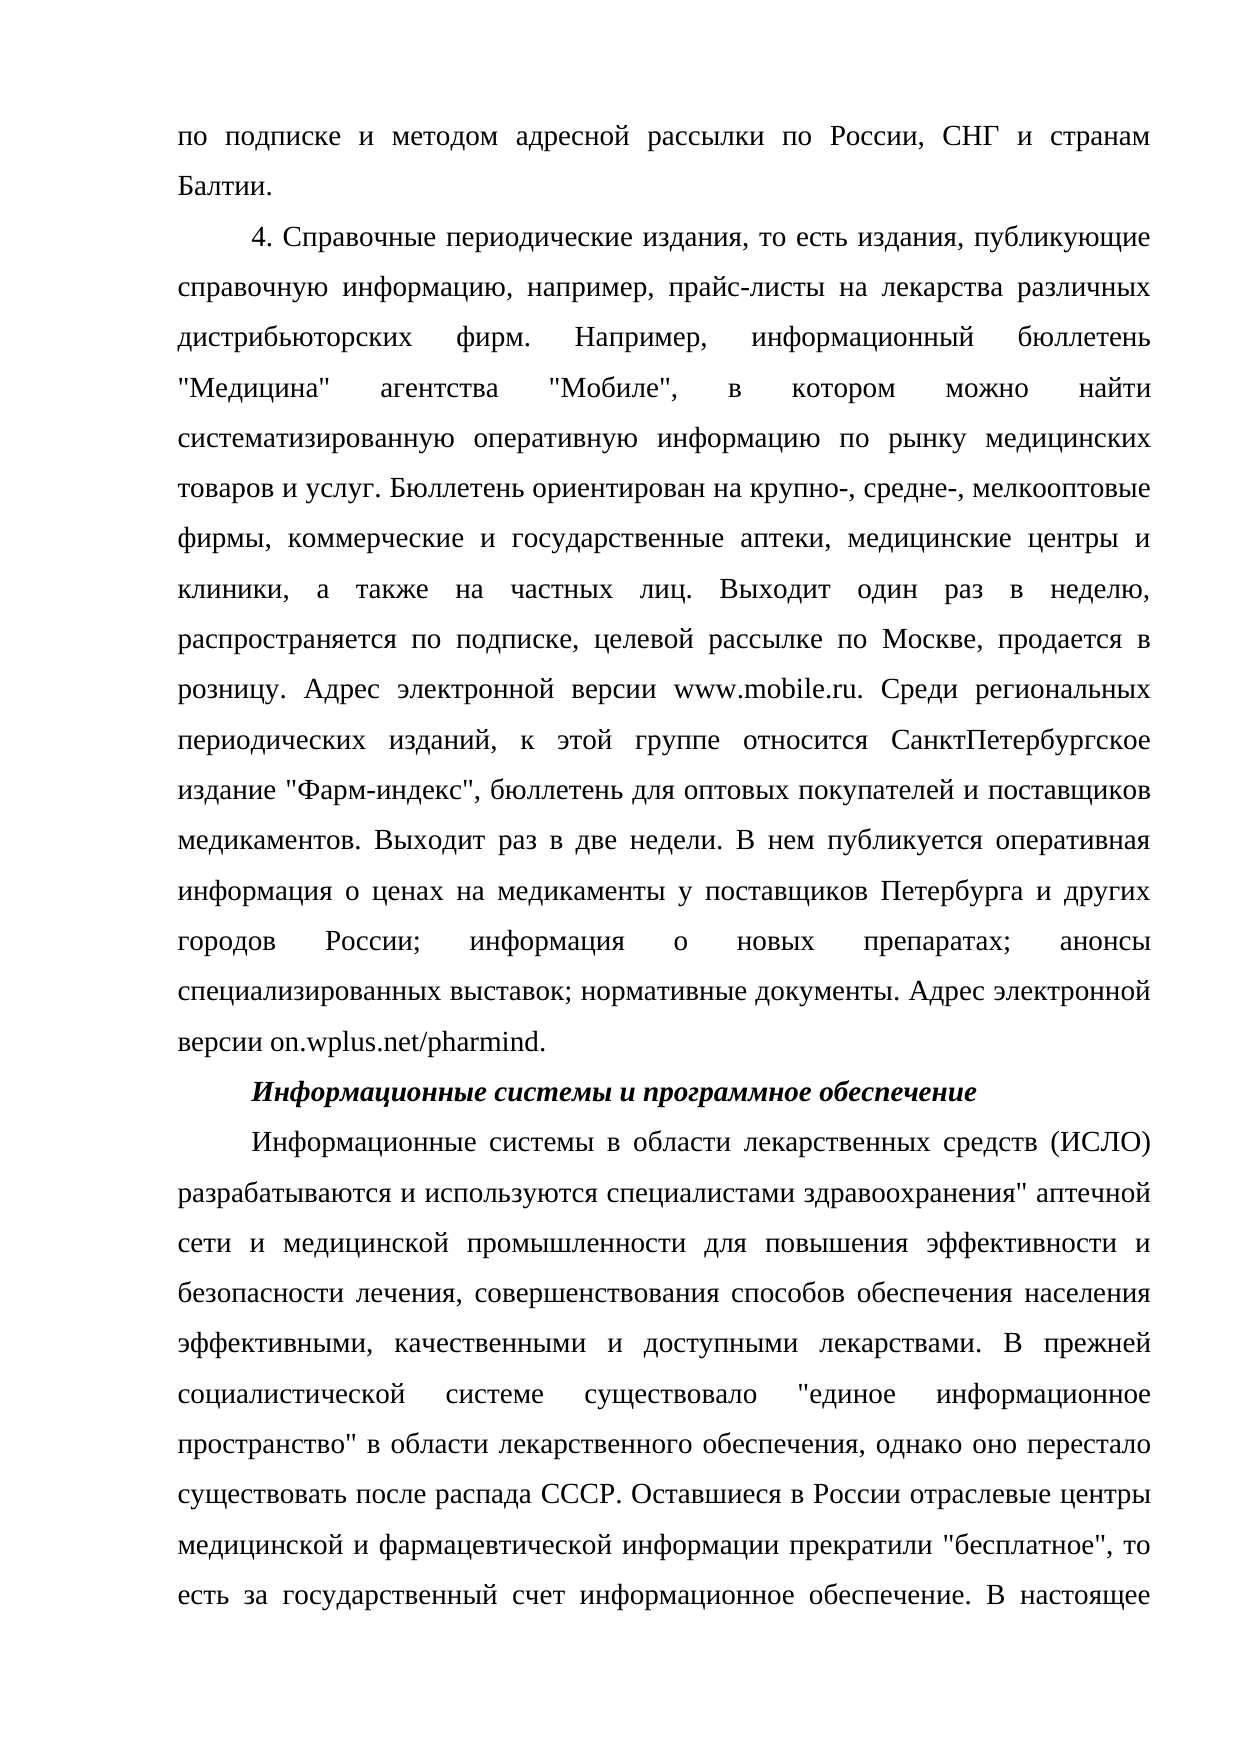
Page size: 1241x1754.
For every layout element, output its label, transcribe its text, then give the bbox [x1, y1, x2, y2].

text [177, 1124, 1152, 1611]
list 4. Справочные периодические издания, то есть издания, публикующие справочную информацию, например, прайс-листы на лекарства различных дистрибьюторских фирм. Например, информационный бюллетень "Медицина" агентства "Мобиле", в котором можно найти систематизированную оперативную информацию по рынку медицинских товаров и услуг. Бюллетень ориентирован на крупно-, средне-, мелкооптовые фирмы, коммерческие и государственные аптеки, медицинские центры и клиники, а также на частных лиц. Выходит один раз в неделю, распространяется по подписке, целевой рассылке по Москве, продается в розницу. Адрес электронной версии www.mobile.ru. Среди региональных периодических изданий, к этой группе относится СанктПетербургское издание "Фарм-индекс", бюллетень для оптовых покупателей и поставщиков медикаментов. Выходит раз в две недели. В нем публикуется оперативная информация о ценах на медикаменты у поставщиков Петербурга и других городов России; информация о новых препаратах; анонсы специализированных выставок; нормативные документы. Адрес электронной версии on.wplus.net/pharmind. [177, 219, 1152, 1057]
subtitle Информационные системы и программное обеспечение [177, 1074, 1152, 1108]
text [177, 118, 1152, 202]
